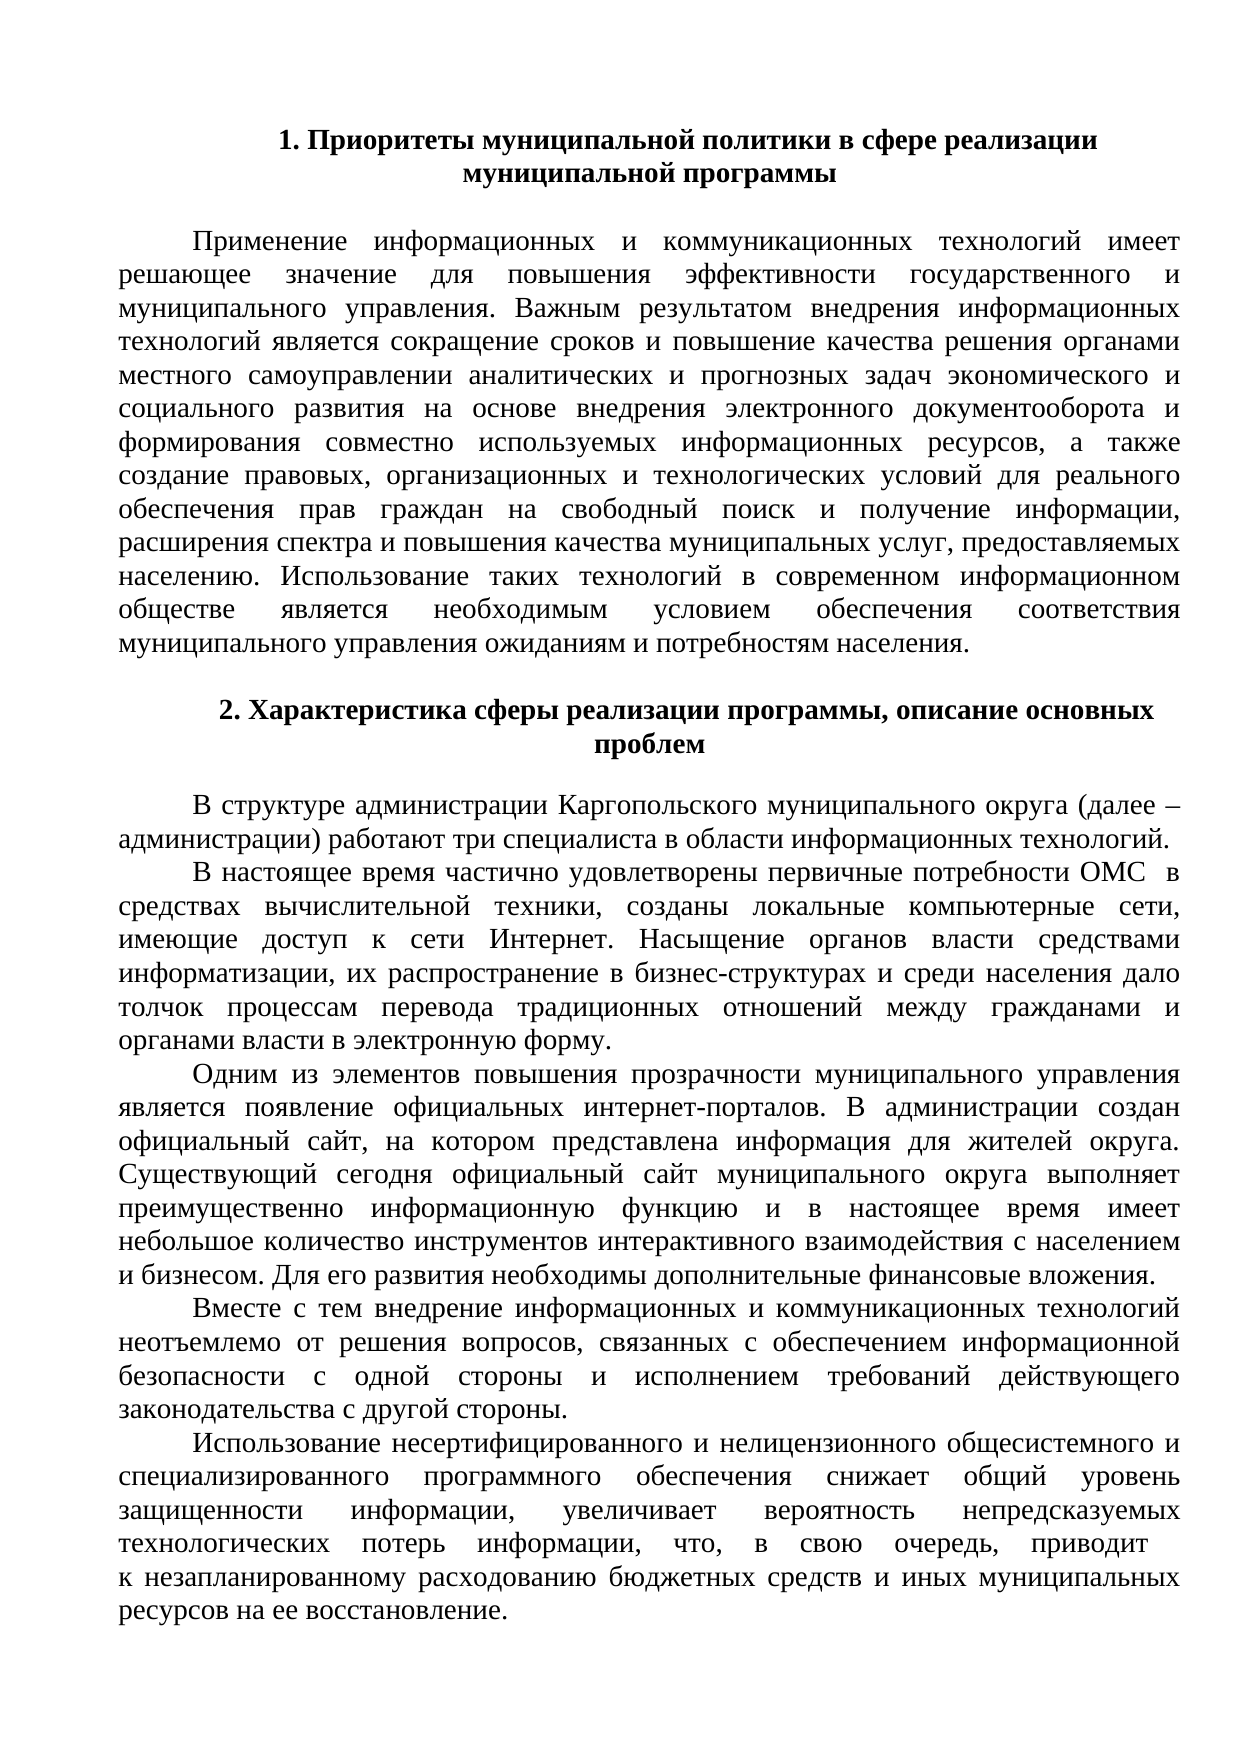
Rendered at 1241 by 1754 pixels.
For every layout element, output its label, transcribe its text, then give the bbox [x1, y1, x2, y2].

list В структуре администрации Каргопольского муниципального округа (далее – администрации) работают три специалиста в области информационных технологий. [118, 787, 1181, 854]
list Применение информационных и коммуникационных технологий имеет решающее значение для повышения эффективности государственного и муниципального управления. Важным результатом внедрения информационных технологий является сокращение сроков и повышение качества решения органами местного самоуправлении аналитических и прогнозных задач экономического и социального развития на основе внедрения электронного документооборота и формирования совместно используемых информационных ресурсов, а также создание правовых, организационных и технологических условий для реального обеспечения прав граждан на свободный поиск и получение информации, расширения спектра и повышения качества муниципальных услуг, предоставляемых населению. Использование таких технологий в современном информационном обществе является необходимым условием обеспечения соответствия муниципального управления ожиданиям и потребностям населения. [118, 223, 1181, 659]
list 2. Характеристика сферы реализации программы, описание основных проблем [118, 692, 1181, 759]
list Одним из элементов повышения прозрачности муниципального управления является появление официальных интернет-порталов. В администрации создан официальный сайт, на котором представлена информация для жителей округа. Существующий сегодня официальный сайт муниципального округа выполняет преимущественно информационную функцию и в настоящее время имеет небольшое количество инструментов интерактивного взаимодействия с населением и бизнесом. Для его развития необходимы дополнительные финансовые вложения. [118, 1056, 1181, 1291]
list Использование несертифицированного и нелицензионного общесистемного и специализированного программного обеспечения снижает общий уровень защищенности информации, увеличивает вероятность непредсказуемых технологических потерь информации, что, в свою очередь, приводит к незапланированному расходованию бюджетных средств и иных муниципальных ресурсов на ее восстановление. [118, 1425, 1181, 1626]
list 1. Приоритеты муниципальной политики в сфере реализации муниципальной программы [118, 122, 1181, 189]
list В настоящее время частично удовлетворены первичные потребности ОМС в средствах вычислительной техники, созданы локальные компьютерные сети, имеющие доступ к сети Интернет. Насыщение органов власти средствами информатизации, их распространение в бизнес-структурах и среди населения дало толчок процессам перевода традиционных отношений между гражданами и органами власти в электронную форму. [118, 854, 1181, 1056]
list Вместе с тем внедрение информационных и коммуникационных технологий неотъемлемо от решения вопросов, связанных с обеспечением информационной безопасности с одной стороны и исполнением требований действующего законодательства с другой стороны. [118, 1291, 1181, 1425]
